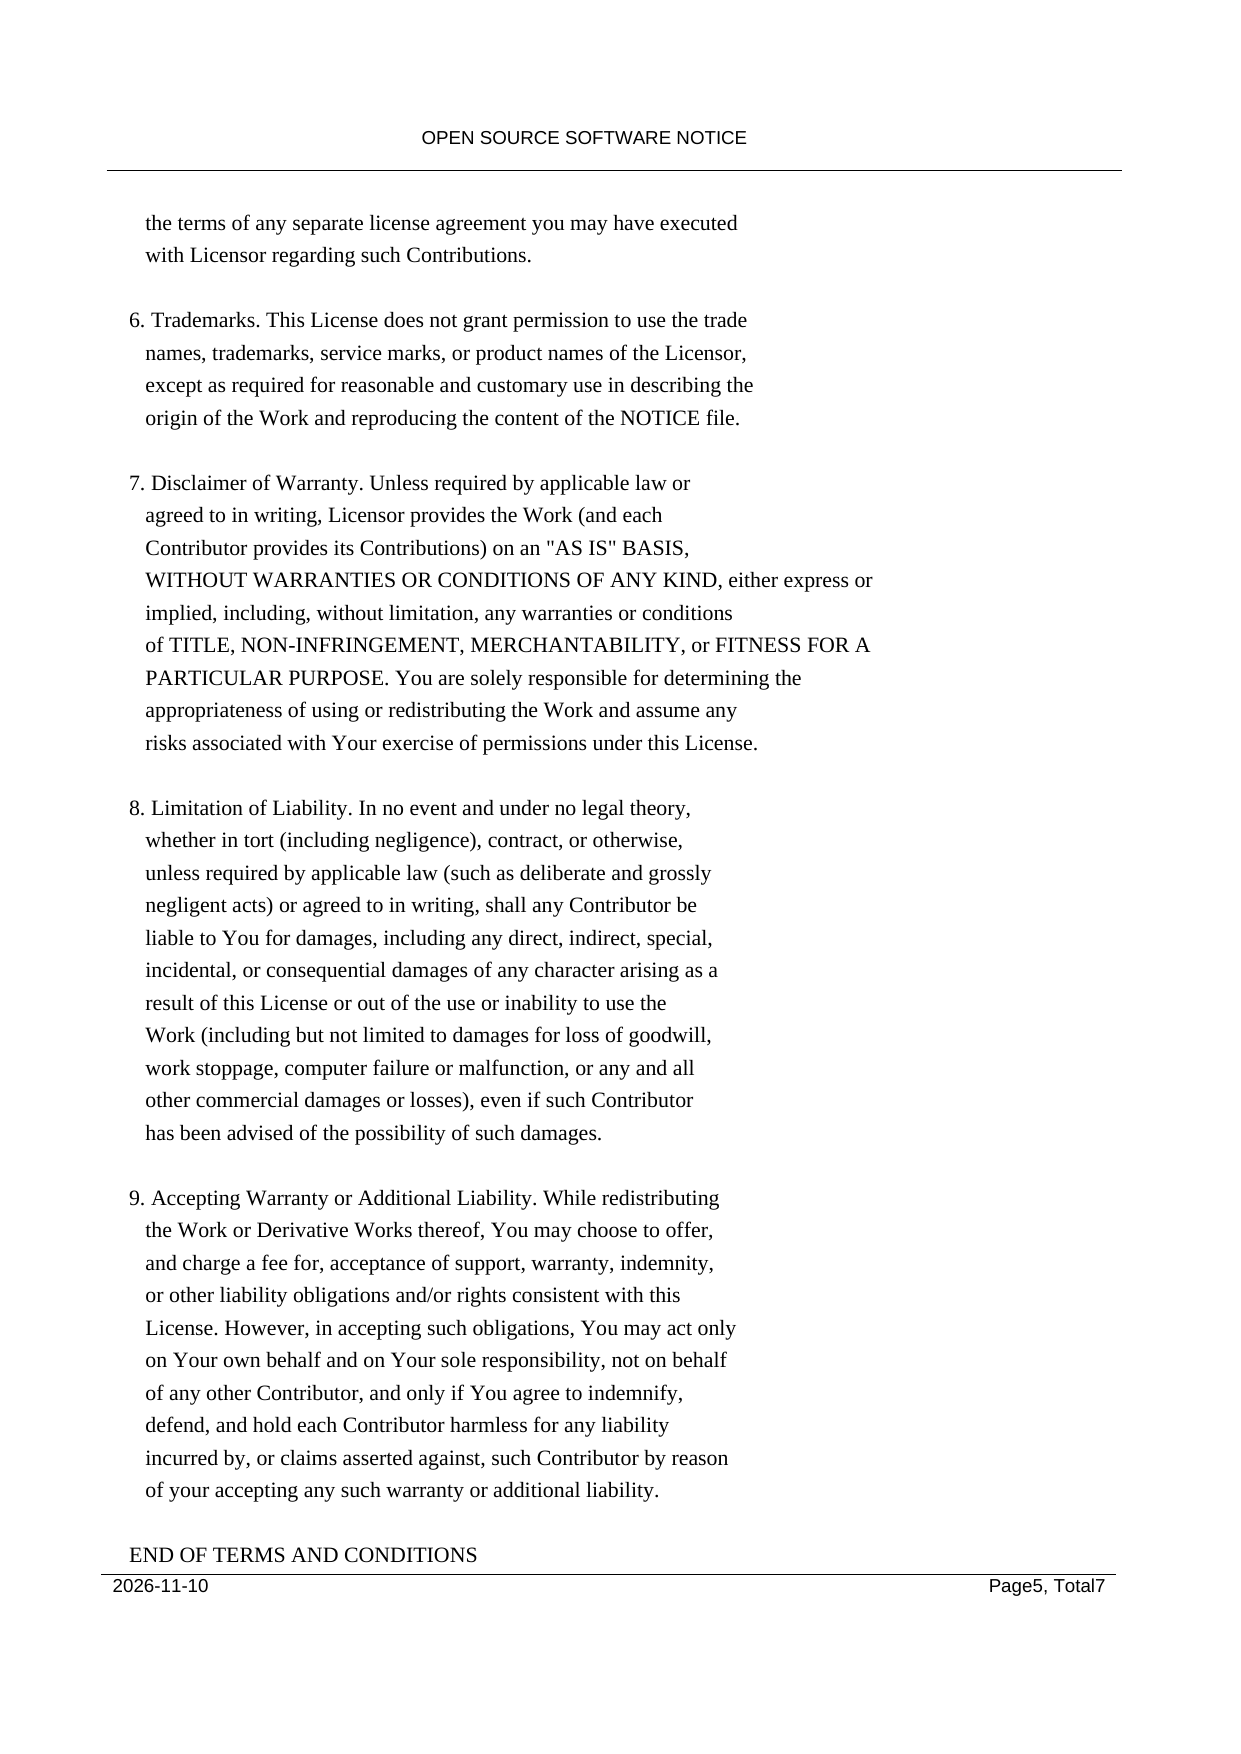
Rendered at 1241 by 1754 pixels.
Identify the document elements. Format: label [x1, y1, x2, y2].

text [112, 206, 1128, 1571]
